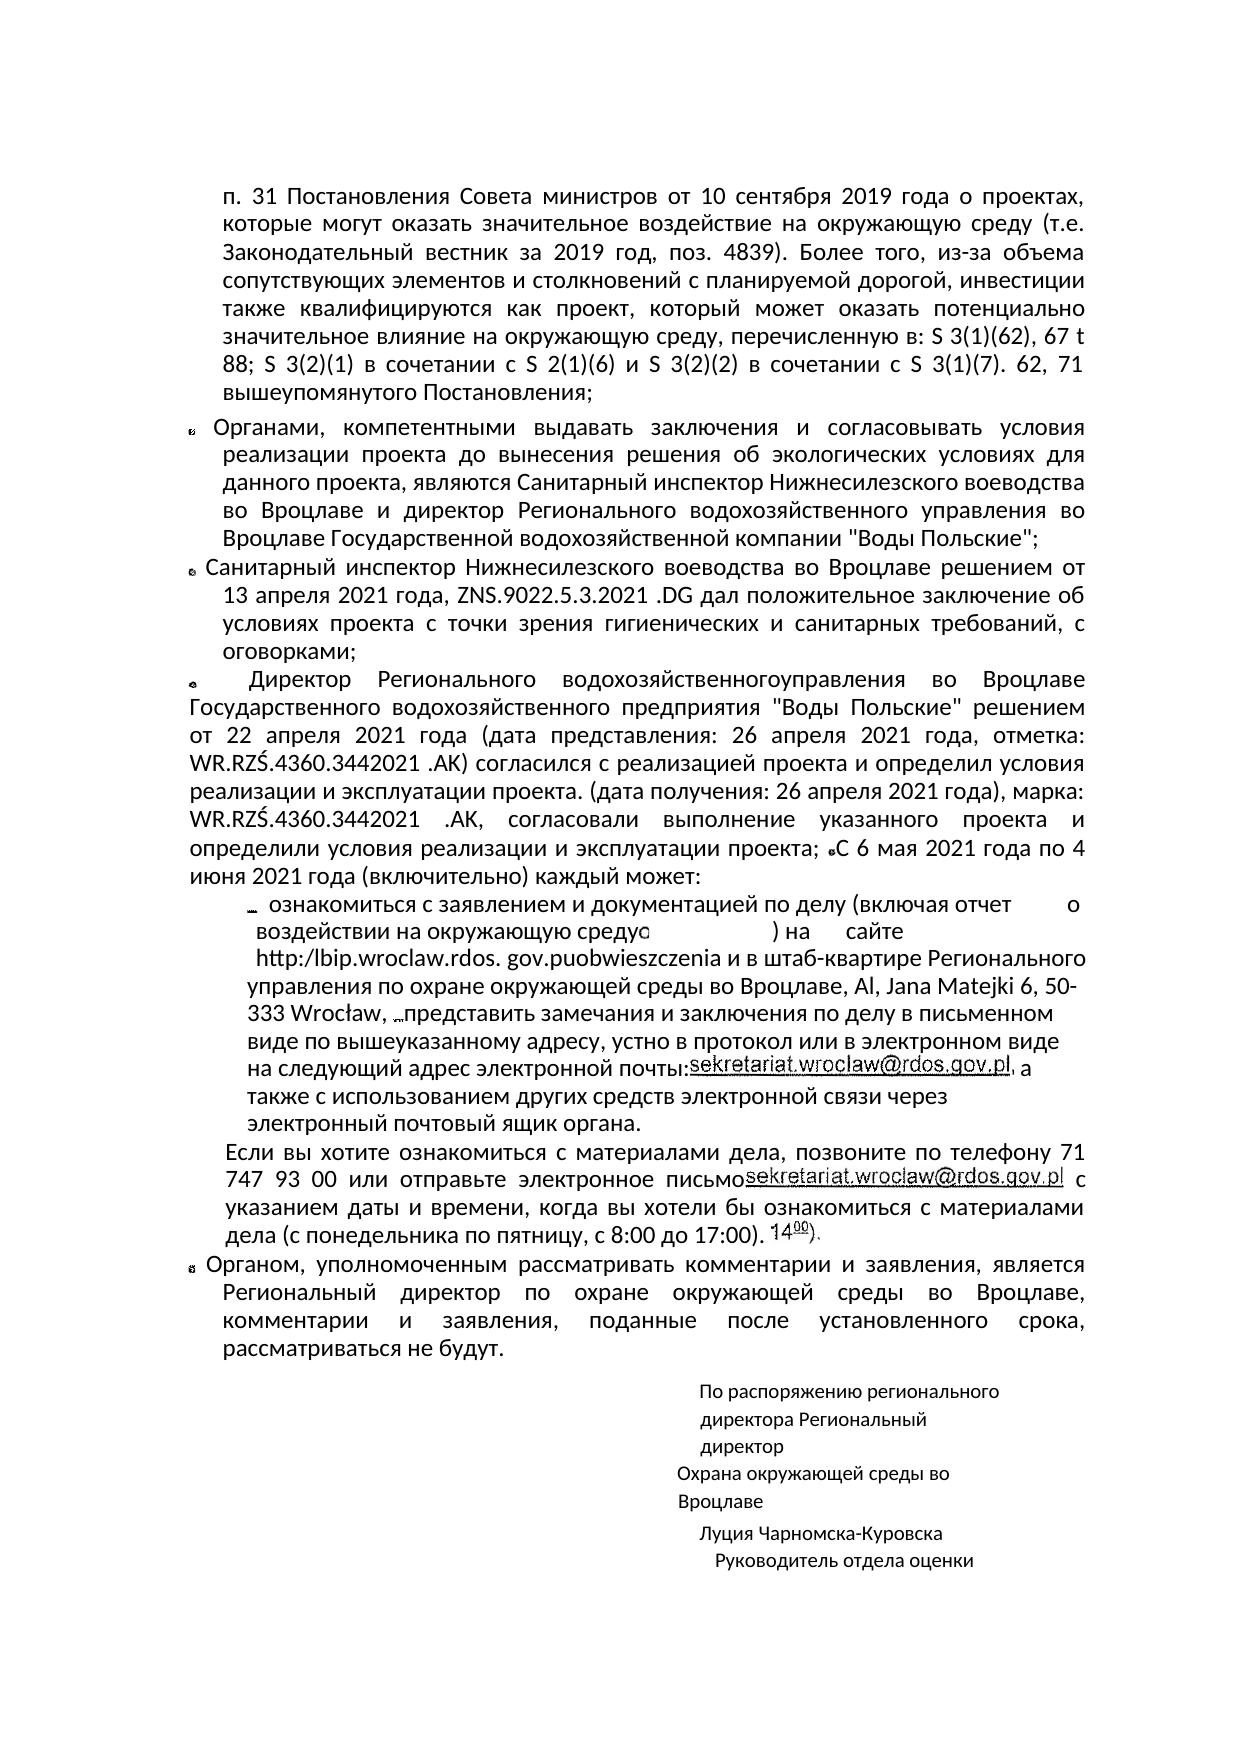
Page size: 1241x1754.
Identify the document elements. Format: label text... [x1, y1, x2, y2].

picture [745, 1166, 1064, 1188]
text ознакомиться с заявлением и документацией по делу (включая отчет о воздействии на окружающую среду ) на сайте http:/lbip.wroclaw.rdos. gov.puobwieszczenia и в штаб-квартире Регионального управления по охране окружающей среды во Вроцлаве, Al, Jana Matejki 6, 50-333 Wrocław, представить замечания и заключения по делу в письменном виде по вышеуказанному адресу, устно в протокол или в электронном виде на следующий адрес электронной почты: а также с использованием других средств электронной связи через электронный почтовый ящик органа. [247, 890, 1089, 1138]
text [188, 182, 1086, 407]
text Луция Чарномска-Куровска Руководитель отдела оценки [699, 1520, 1010, 1573]
text Охрана окружающей среды во Вроцлаве [677, 1461, 1010, 1513]
text По распоряжению регионального директора Региональный директор [699, 1378, 1010, 1458]
text Органами, компетентными выдавать заключения и согласовывать условия реализации проекта до вынесения решения об экологических условиях для данного проекта, являются Санитарный инспектор Нижнесилезского воеводства во Вроцлаве и директор Регионального водохозяйственного управления во Вроцлаве Государственной водохозяйственной компании "Воды Польские"; [188, 413, 1086, 553]
text Если вы хотите ознакомиться с материалами дела, позвоните по телефону 71 747 93 00 или отправьте электронное письмо с указанием даты и времени, когда вы хотели бы ознакомиться с материалами дела (с понедельника по пятницу, с 8:00 до 17:00). [225, 1138, 1086, 1250]
picture [188, 568, 196, 576]
picture [828, 849, 836, 856]
picture [689, 1054, 1015, 1077]
picture [188, 429, 196, 435]
picture [188, 681, 197, 688]
picture [638, 926, 650, 939]
text Директор Регионального водохозяйственногоуправления во Вроцлаве Государственного водохозяйственного предприятия "Воды Польские" решением от 22 апреля 2021 года (дата представления: 26 апреля 2021 года, отметка: WR.RZŚ.4360.3442021 .AK) согласился с реализацией проекта и определил условия реализации и эксплуатации проекта. (дата получения: 26 апреля 2021 года), марка: WR.RZŚ.4360.3442021 .AK, согласовали выполнение указанного проекта и определили условия реализации и эксплуатации проекта; С 6 мая 2021 года по 4 июня 2021 года (включительно) каждый может: [188, 666, 1086, 890]
picture [188, 1265, 196, 1273]
text Санитарный инспектор Нижнесилезского воеводства во Вроцлаве решением от 13 апреля 2021 года, ZNS.9022.5.3.2021 .DG дал положительное заключение об условиях проекта с точки зрения гигиенических и санитарных требований, с оговорками; [188, 553, 1086, 666]
picture [771, 1220, 820, 1244]
text Органом, уполномоченным рассматривать комментарии и заявления, является Региональный директор по охране окружающей среды во Вроцлаве, комментарии и заявления, поданные после установленного срока, рассматриваться не будут. [188, 1250, 1086, 1363]
